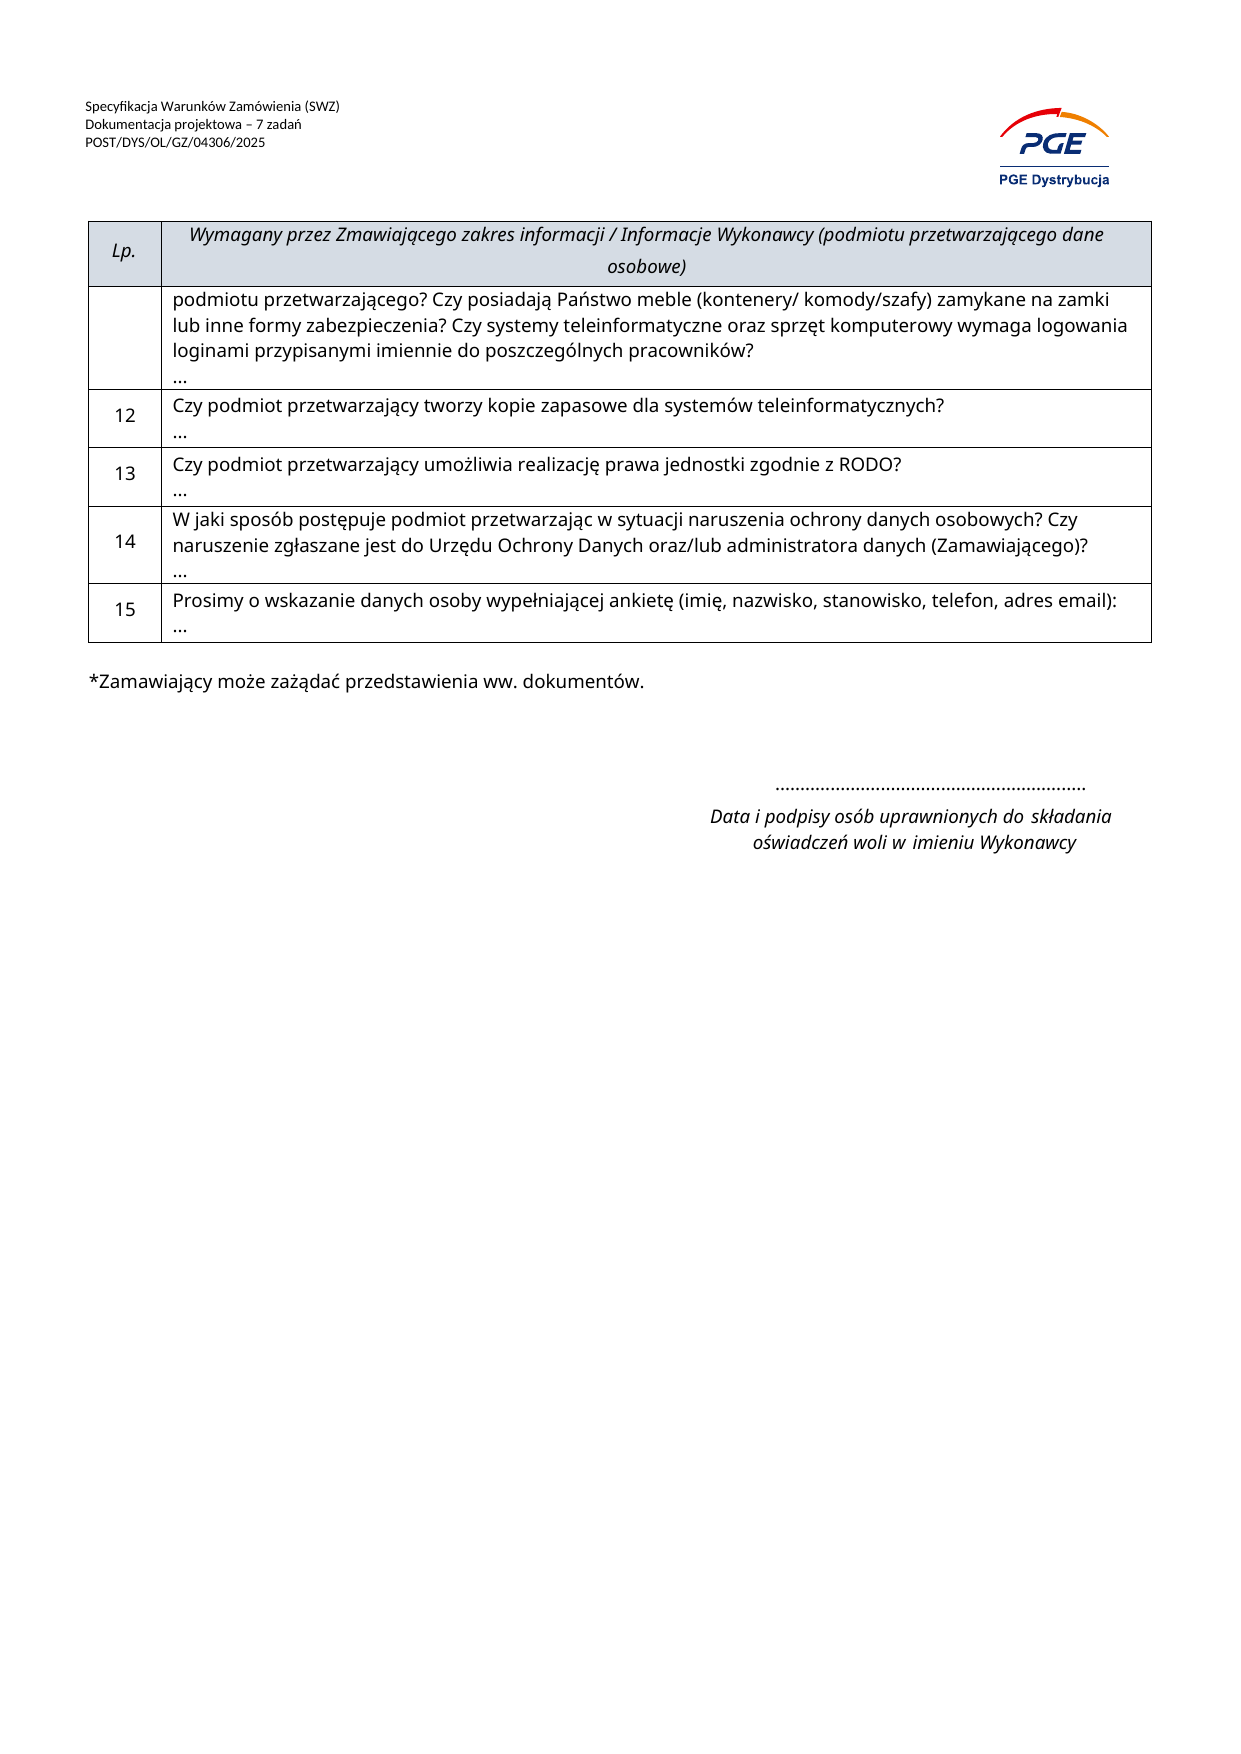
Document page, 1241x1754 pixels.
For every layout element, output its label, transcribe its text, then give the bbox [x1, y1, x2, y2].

table_cell 11 [89, 287, 161, 389]
table_header Lp. [89, 222, 161, 286]
text Data i podpisy osób uprawnionych do składania [651, 803, 1144, 829]
table_cell 14 [89, 507, 161, 583]
text *Zamawiający może zażądać przedstawienia ww. dokumentów. [89, 668, 1152, 694]
table_cell 13 [89, 448, 161, 506]
table_cell Prosimy o wskazanie danych osoby wypełniającej ankietę (imię, nazwisko, stanowisko, telefon, adres email): ... [162, 584, 1151, 642]
table_cell 12 [89, 390, 161, 447]
table_cell W jaki sposób postępuje podmiot przetwarzając w sytuacji naruszenia ochrony danych osobowych? Czy naruszenie zgłaszane jest do Urzędu Ochrony Danych oraz/lub administratora danych (Zamawiającego)? ... [162, 507, 1151, 583]
table_header Wymagany przez Zmawiającego zakres informacji / Informacje Wykonawcy (podmiotu przetwarzającego dane osobowe) [162, 222, 1151, 286]
table_cell 15 [89, 584, 161, 642]
table_cell Czy podmiot przetwarzający umożliwia realizację prawa jednostki zgodnie z RODO? ... [162, 448, 1151, 506]
table_cell Czy podmiot przetwarzający tworzy kopie zapasowe dla systemów teleinformatycznych? ... [162, 390, 1151, 447]
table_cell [162, 287, 1151, 389]
text oświadczeń woli w imieniu Wykonawcy [89, 829, 1152, 854]
text .............................................................. [606, 770, 1240, 795]
